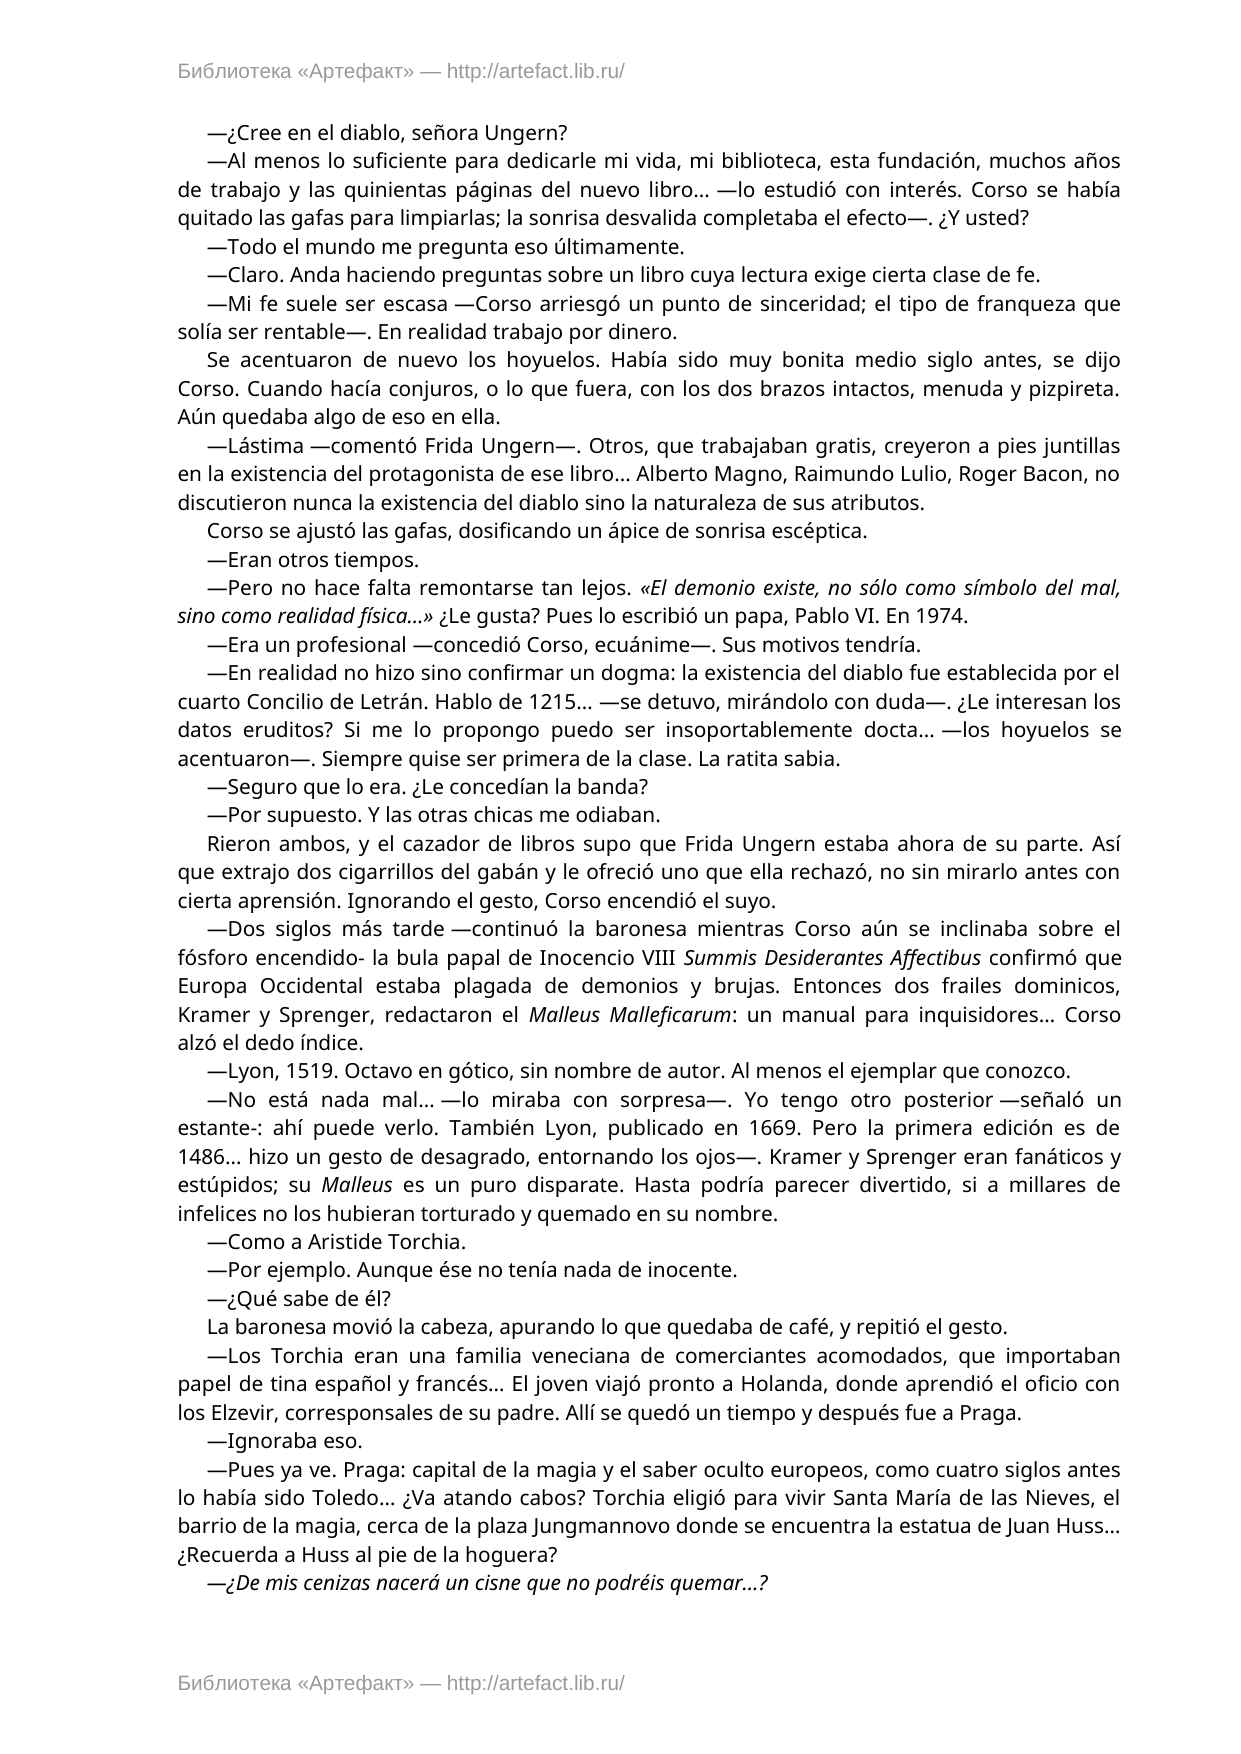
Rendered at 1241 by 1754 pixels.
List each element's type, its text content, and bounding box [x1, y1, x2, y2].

text —Por supuesto. Y las otras chicas me odiaban. [177, 801, 1122, 829]
text —Seguro que lo era. ¿Le concedían la banda? [177, 772, 1122, 801]
text —No está nada mal… —lo miraba con sorpresa—. Yo tengo otro posterior —señaló un estante-: ahí puede verlo. También Lyon, publicado en 1669. Pero la primera edición es de 1486… hizo un gesto de desagrado, entornando los ojos—. Kramer y Sprenger eran fanáticos y estúpidos; su Malleus es un puro disparate. Hasta podría parecer divertido, si a millares de infelices no los hubieran torturado y quemado en su nombre. [177, 1085, 1122, 1227]
text —Como a Aristide Torchia. [177, 1227, 1122, 1256]
text —Ignoraba eso. [177, 1426, 1122, 1455]
text —Lyon, 1519. Octavo en gótico, sin nombre de autor. Al menos el ejemplar que conozco. [177, 1057, 1122, 1085]
text —Al menos lo suficiente para dedicarle mi vida, mi biblioteca, esta fundación, muchos años de trabajo y las quinientas páginas del nuevo libro… —lo estudió con interés. Corso se había quitado las gafas para limpiarlas; la sonrisa desvalida completaba el efecto—. ¿Y usted? [177, 147, 1122, 232]
text —Todo el mundo me pregunta eso últimamente. [177, 232, 1122, 260]
text Rieron ambos, y el cazador de libros supo que Frida Ungern estaba ahora de su parte. Así que extrajo dos cigarrillos del gabán y le ofreció uno que ella rechazó, no sin mirarlo antes con cierta aprensión. Ignorando el gesto, Corso encendió el suyo. [177, 829, 1122, 914]
text —¿Qué sabe de él? [177, 1284, 1122, 1312]
text —Dos siglos más tarde —continuó la baronesa mientras Corso aún se inclinaba sobre el fósforo encendido- la bula papal de Inocencio VIII Summis Desiderantes Affectibus confirmó que Europa Occidental estaba plagada de demonios y brujas. Entonces dos frailes dominicos, Kramer y Sprenger, redactaron el Malleus Malleficarum: un manual para inquisidores… Corso alzó el dedo índice. [177, 914, 1122, 1057]
text —Por ejemplo. Aunque ése no tenía nada de inocente. [177, 1256, 1122, 1284]
text —Era un profesional —concedió Corso, ecuánime—. Sus motivos tendría. [177, 630, 1122, 658]
text —Eran otros tiempos. [177, 545, 1122, 573]
text —¿De mis cenizas nacerá un cisne que no podréis quemar…? [177, 1568, 1122, 1597]
text Corso se ajustó las gafas, dosificando un ápice de sonrisa escéptica. [177, 516, 1122, 545]
text —Pues ya ve. Praga: capital de la magia y el saber oculto europeos, como cuatro siglos antes lo había sido Toledo… ¿Va atando cabos? Torchia eligió para vivir Santa María de las Nieves, el barrio de la magia, cerca de la plaza Jungmannovo donde se encuentra la estatua de Juan Huss… ¿Recuerda a Huss al pie de la hoguera? [177, 1455, 1122, 1568]
text Se acentuaron de nuevo los hoyuelos. Había sido muy bonita medio siglo antes, se dijo Corso. Cuando hacía conjuros, o lo que fuera, con los dos brazos intactos, menuda y pizpireta. Aún quedaba algo de eso en ella. [177, 346, 1122, 431]
text —Los Torchia eran una familia veneciana de comerciantes acomodados, que importaban papel de tina español y francés… El joven viajó pronto a Holanda, donde aprendió el oficio con los Elzevir, corresponsales de su padre. Allí se quedó un tiempo y después fue a Praga. [177, 1341, 1122, 1426]
text —Lástima —comentó Frida Ungern—. Otros, que trabajaban gratis, creyeron a pies juntillas en la existencia del protagonista de ese libro… Alberto Magno, Raimundo Lulio, Roger Bacon, no discutieron nunca la existencia del diablo sino la naturaleza de sus atributos. [177, 431, 1122, 516]
text —Pero no hace falta remontarse tan lejos. «El demonio existe, no sólo como símbolo del mal, sino como realidad física…» ¿Le gusta? Pues lo escribió un papa, Pablo VI. En 1974. [177, 573, 1122, 630]
text —Mi fe suele ser escasa —Corso arriesgó un punto de sinceridad; el tipo de franqueza que solía ser rentable—. En realidad trabajo por dinero. [177, 289, 1122, 346]
text —Claro. Anda haciendo preguntas sobre un libro cuya lectura exige cierta clase de fe. [177, 260, 1122, 289]
text —¿Cree en el diablo, señora Ungern? [177, 118, 1122, 147]
text —En realidad no hizo sino confirmar un dogma: la existencia del diablo fue establecida por el cuarto Concilio de Letrán. Hablo de 1215… —se detuvo, mirándolo con duda—. ¿Le interesan los datos eruditos? Si me lo propongo puedo ser insoportablemente docta… —los hoyuelos se acentuaron—. Siempre quise ser primera de la clase. La ratita sabia. [177, 658, 1122, 772]
text La baronesa movió la cabeza, apurando lo que quedaba de café, y repitió el gesto. [177, 1312, 1122, 1341]
